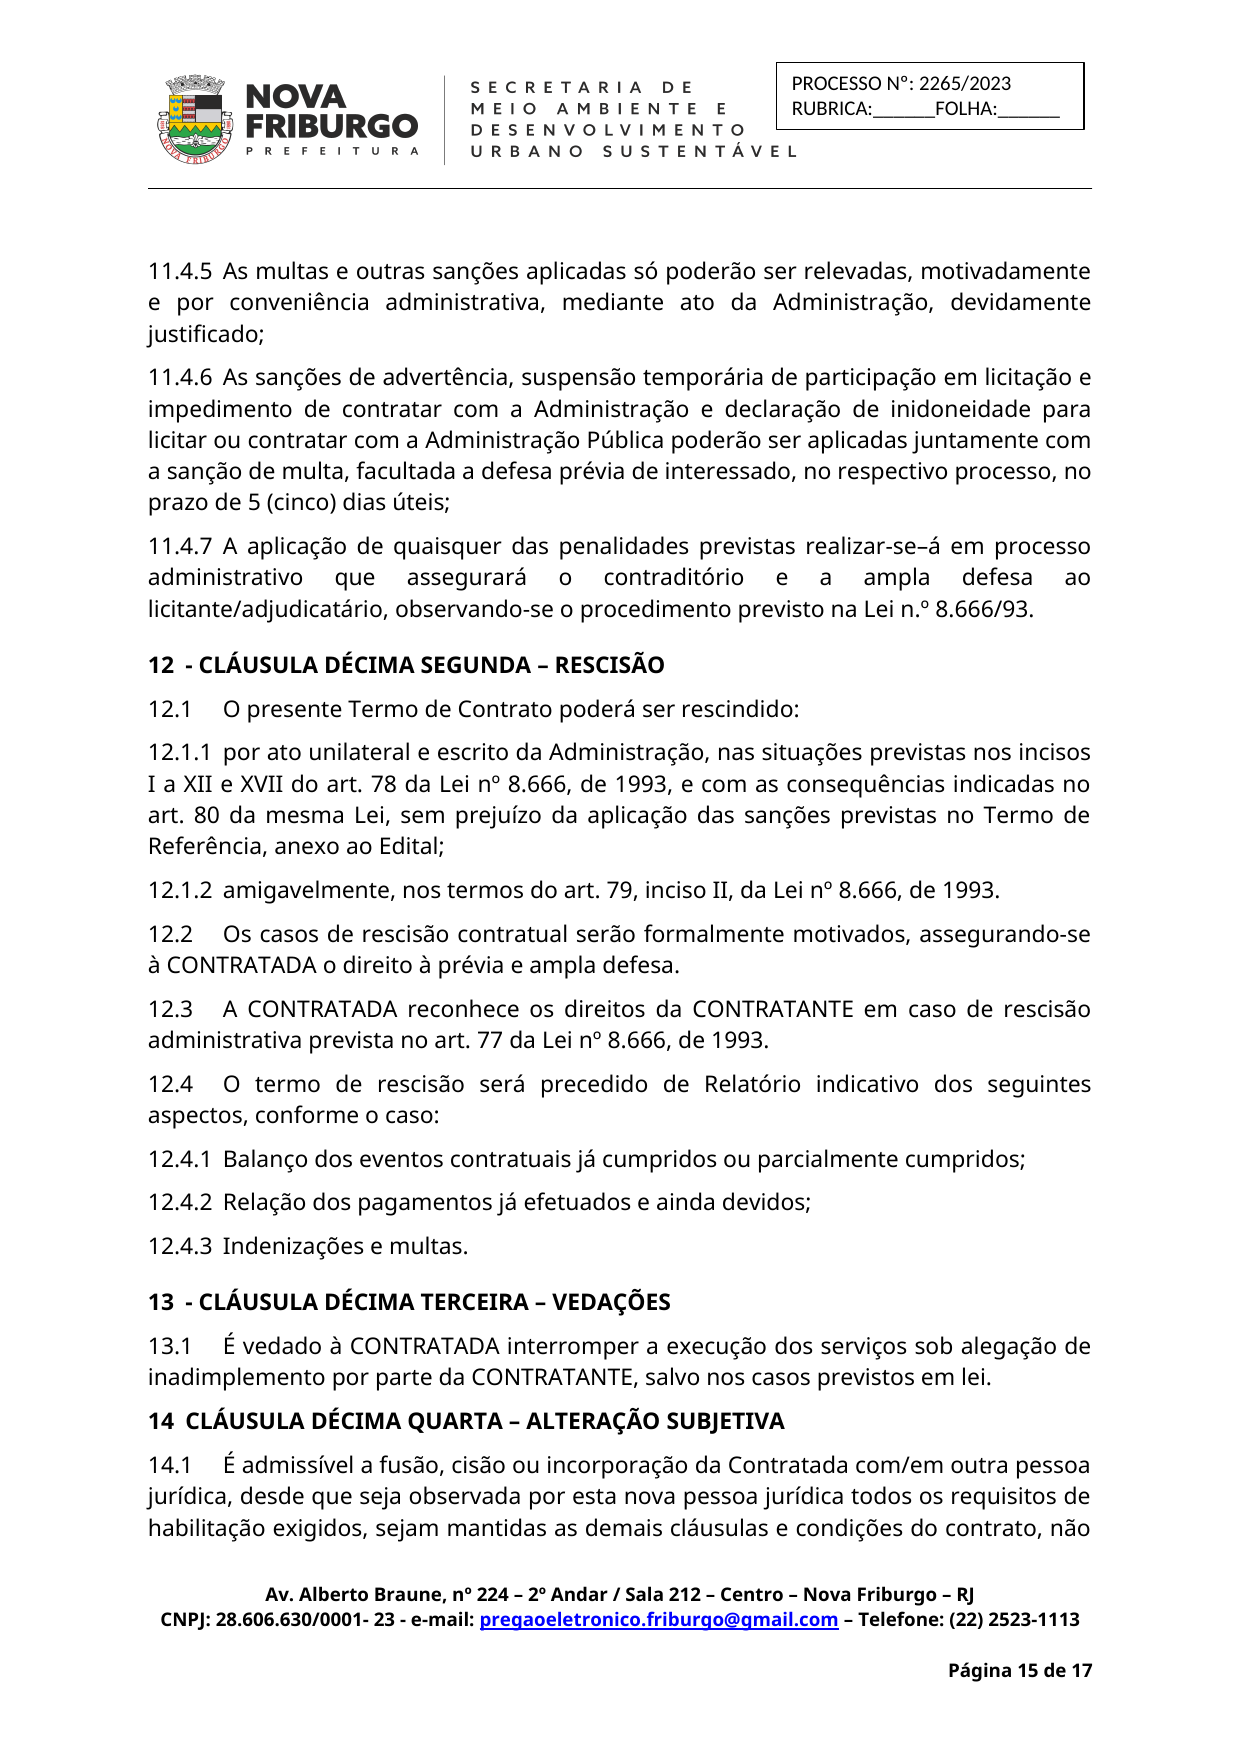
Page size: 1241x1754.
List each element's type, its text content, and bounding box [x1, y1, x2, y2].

list Relação dos pagamentos já efetuados e ainda devidos; [148, 1186, 1092, 1218]
picture [134, 62, 809, 175]
list Os casos de rescisão contratual serão formalmente motivados, assegurando-se à CONTRATADA o direito à prévia e ampla defesa. [148, 918, 1092, 980]
list É vedado à CONTRATADA interromper a execução dos serviços sob alegação de inadimplemento por parte da CONTRATANTE, salvo nos casos previstos em lei. [148, 1330, 1092, 1393]
list O termo de rescisão será precedido de Relatório indicativo dos seguintes aspectos, conforme o caso: [148, 1068, 1092, 1130]
list - CLÁUSULA DÉCIMA SEGUNDA – RESCISÃO [148, 649, 1092, 680]
list CLÁUSULA DÉCIMA QUARTA – ALTERAÇÃO SUBJETIVA [148, 1405, 1092, 1436]
list Balanço dos eventos contratuais já cumpridos ou parcialmente cumpridos; [148, 1143, 1092, 1174]
list Indenizações e multas. [148, 1230, 1092, 1261]
list As sanções de advertência, suspensão temporária de participação em licitação e impedimento de contratar com a Administração e declaração de inidoneidade para licitar ou contratar com a Administração Pública poderão ser aplicadas juntamente com a sanção de multa, facultada a defesa prévia de interessado, no respectivo processo, no prazo de 5 (cinco) dias úteis; [148, 361, 1092, 518]
list amigavelmente, nos termos do art. 79, inciso II, da Lei nº 8.666, de 1993. [148, 874, 1092, 905]
list A CONTRATADA reconhece os direitos da CONTRATANTE em caso de rescisão administrativa prevista no art. 77 da Lei nº 8.666, de 1993. [148, 993, 1092, 1055]
list O presente Termo de Contrato poderá ser rescindido: [148, 693, 1092, 724]
list por ato unilateral e escrito da Administração, nas situações previstas nos incisos I a XII e XVII do art. 78 da Lei nº 8.666, de 1993, e com as consequências indicadas no art. 80 da mesma Lei, sem prejuízo da aplicação das sanções previstas no Termo de Referência, anexo ao Edital; [148, 736, 1092, 861]
list A aplicação de quaisquer das penalidades previstas realizar-se–á em processo administrativo que assegurará o contraditório e a ampla defesa ao licitante/adjudicatário, observando-se o procedimento previsto na Lei n.º 8.666/93. [148, 530, 1092, 624]
list As multas e outras sanções aplicadas só poderão ser relevadas, motivadamente e por conveniência administrativa, mediante ato da Administração, devidamente justificado; [148, 255, 1092, 349]
list - CLÁUSULA DÉCIMA TERCEIRA – VEDAÇÕES [148, 1286, 1092, 1318]
